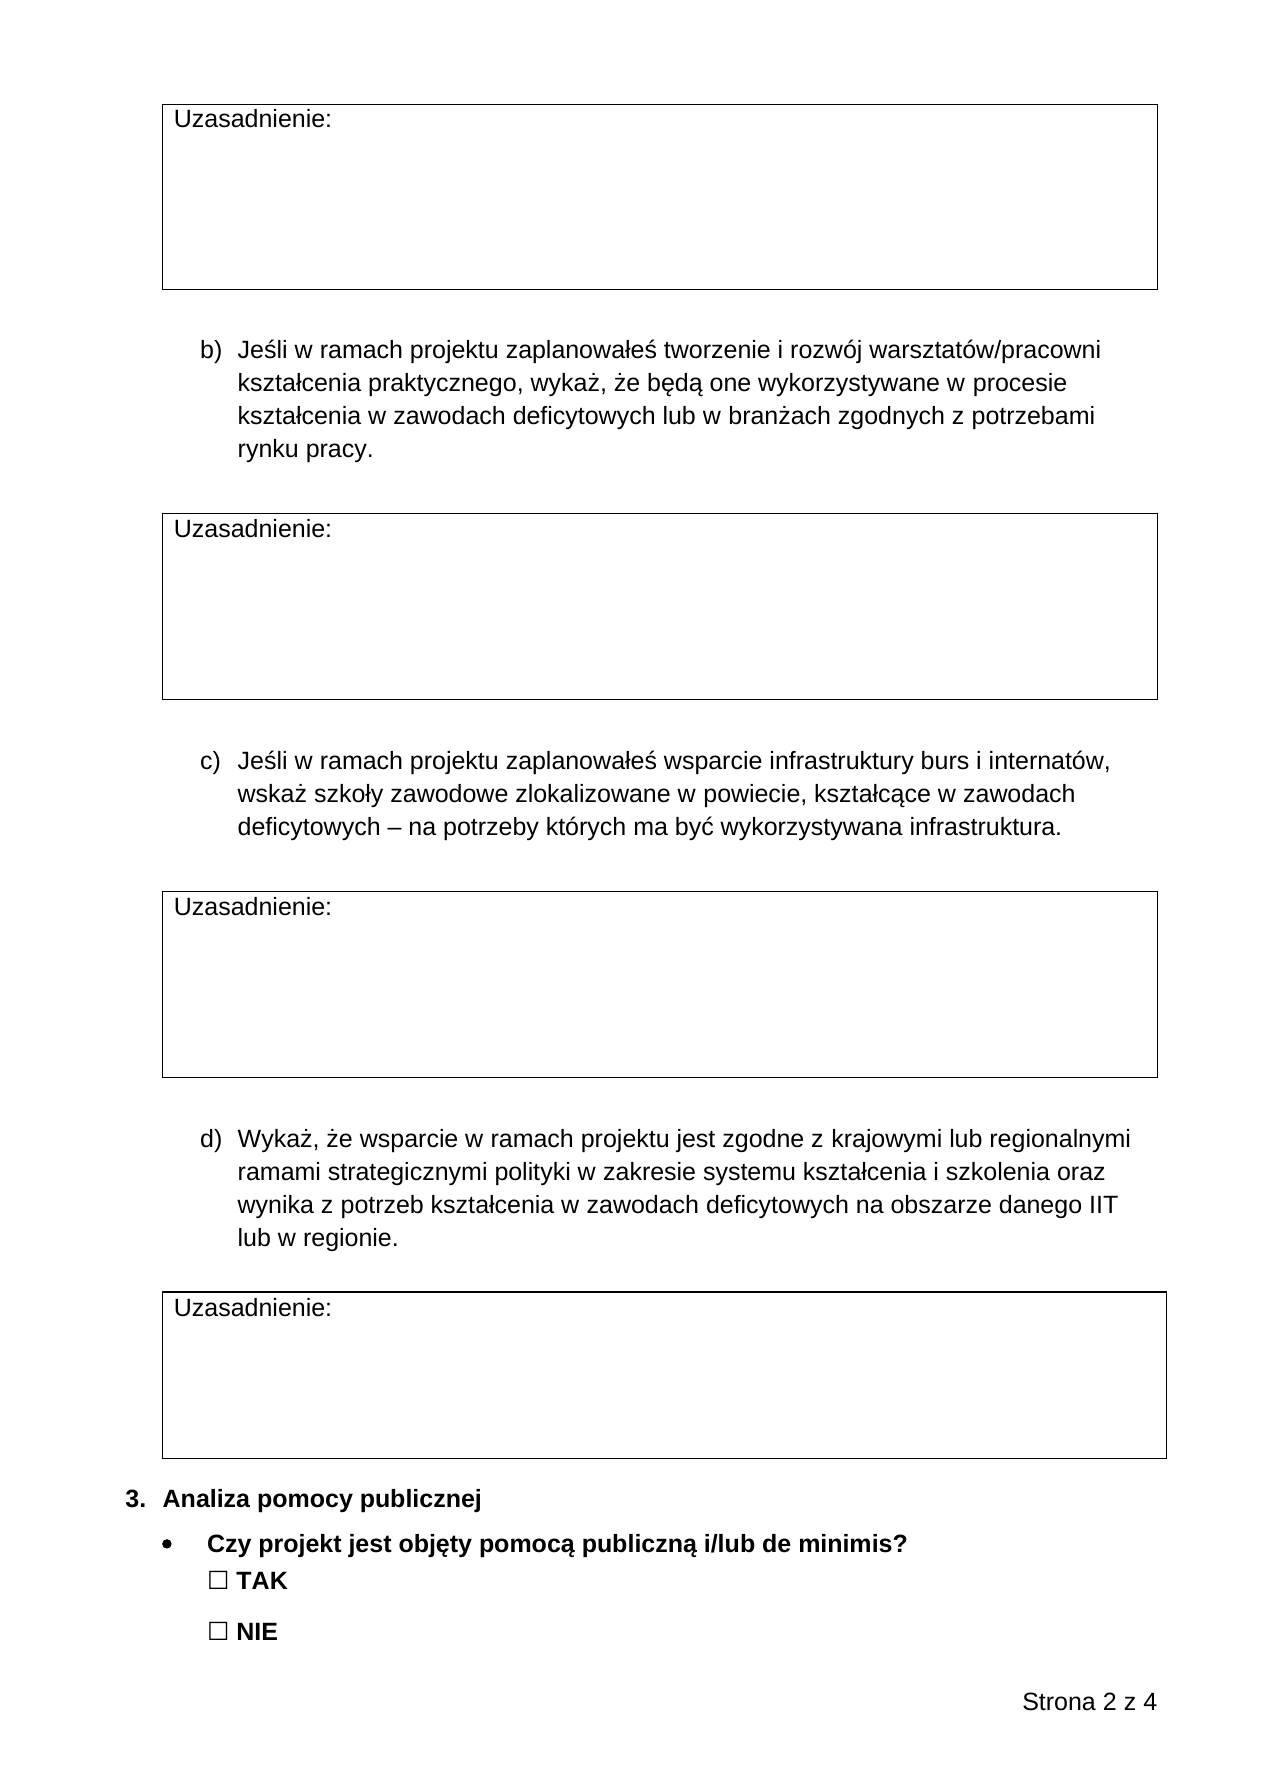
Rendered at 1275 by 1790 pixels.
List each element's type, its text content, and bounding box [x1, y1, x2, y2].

list Czy projekt jest objęty pomocą publiczną i/lub de minimis? [162, 1529, 1157, 1558]
subtitle Jeśli w ramach projektu zaplanowałeś wsparcie infrastruktury burs i internatów, wskaż szkoły zawodowe zlokalizowane w powiecie, kształcące w zawodach deficytowych – na potrzeby których ma być wykorzystywana infrastruktura. [200, 746, 1157, 840]
table_header Uzasadnienie: [163, 105, 1157, 289]
subtitle Jeśli w ramach projektu zaplanowałeś tworzenie i rozwój warsztatów/pracowni kształcenia praktycznego, wykaż, że będą one wykorzystywane w procesie kształcenia w zawodach deficytowych lub w branżach zgodnych z potrzebami rynku pracy. [200, 334, 1157, 462]
table_header Uzasadnienie: [163, 1293, 1166, 1458]
list Analiza pomocy publicznej [125, 1484, 1157, 1512]
table_header Uzasadnienie: [163, 892, 1157, 1077]
text NIE [207, 1614, 1157, 1648]
subtitle Wykaż, że wsparcie w ramach projektu jest zgodne z krajowymi lub regionalnymi ramami strategicznymi polityki w zakresie systemu kształcenia i szkolenia oraz wynika z potrzeb kształcenia w zawodach deficytowych na obszarze danego IIT lub w regionie. [200, 1124, 1157, 1251]
table_header Uzasadnienie: [163, 514, 1157, 698]
text TAK [207, 1562, 1157, 1596]
